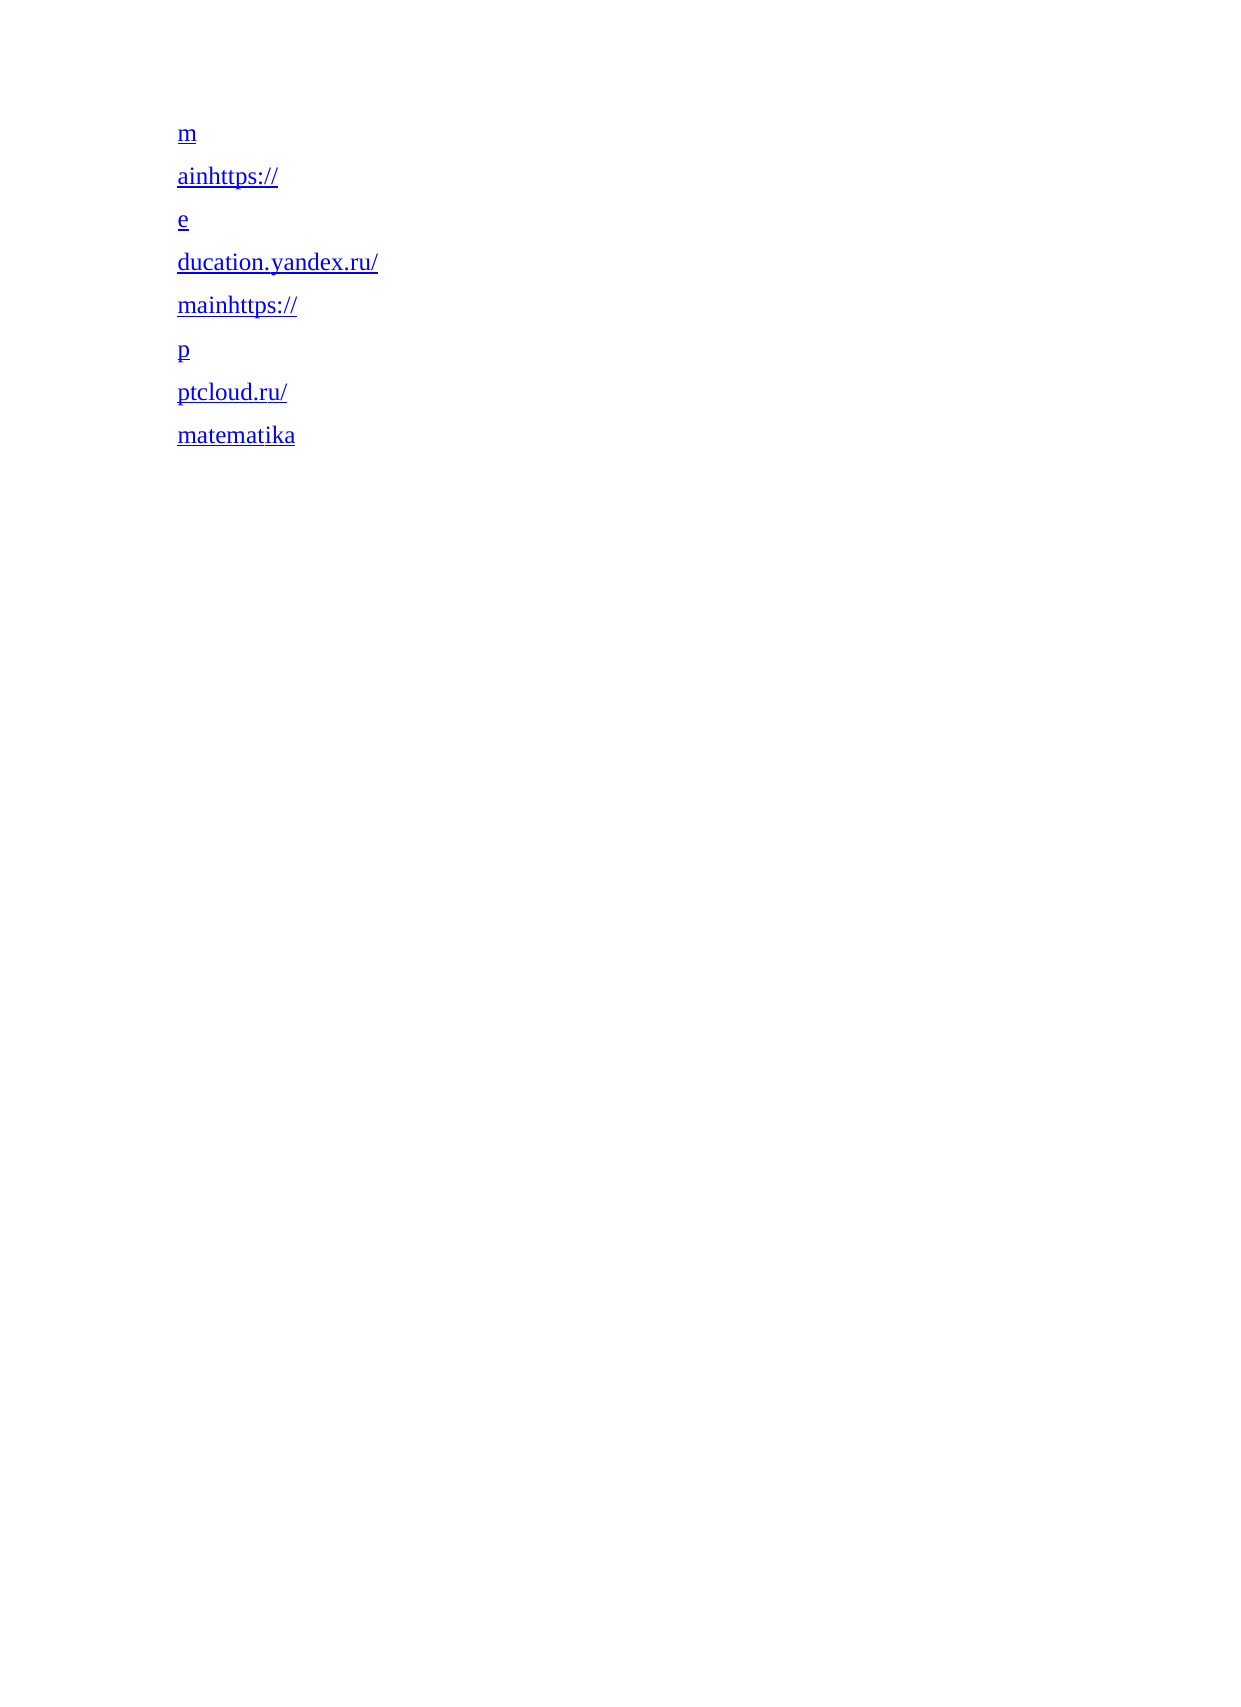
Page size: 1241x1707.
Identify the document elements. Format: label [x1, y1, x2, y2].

text [177, 118, 400, 449]
